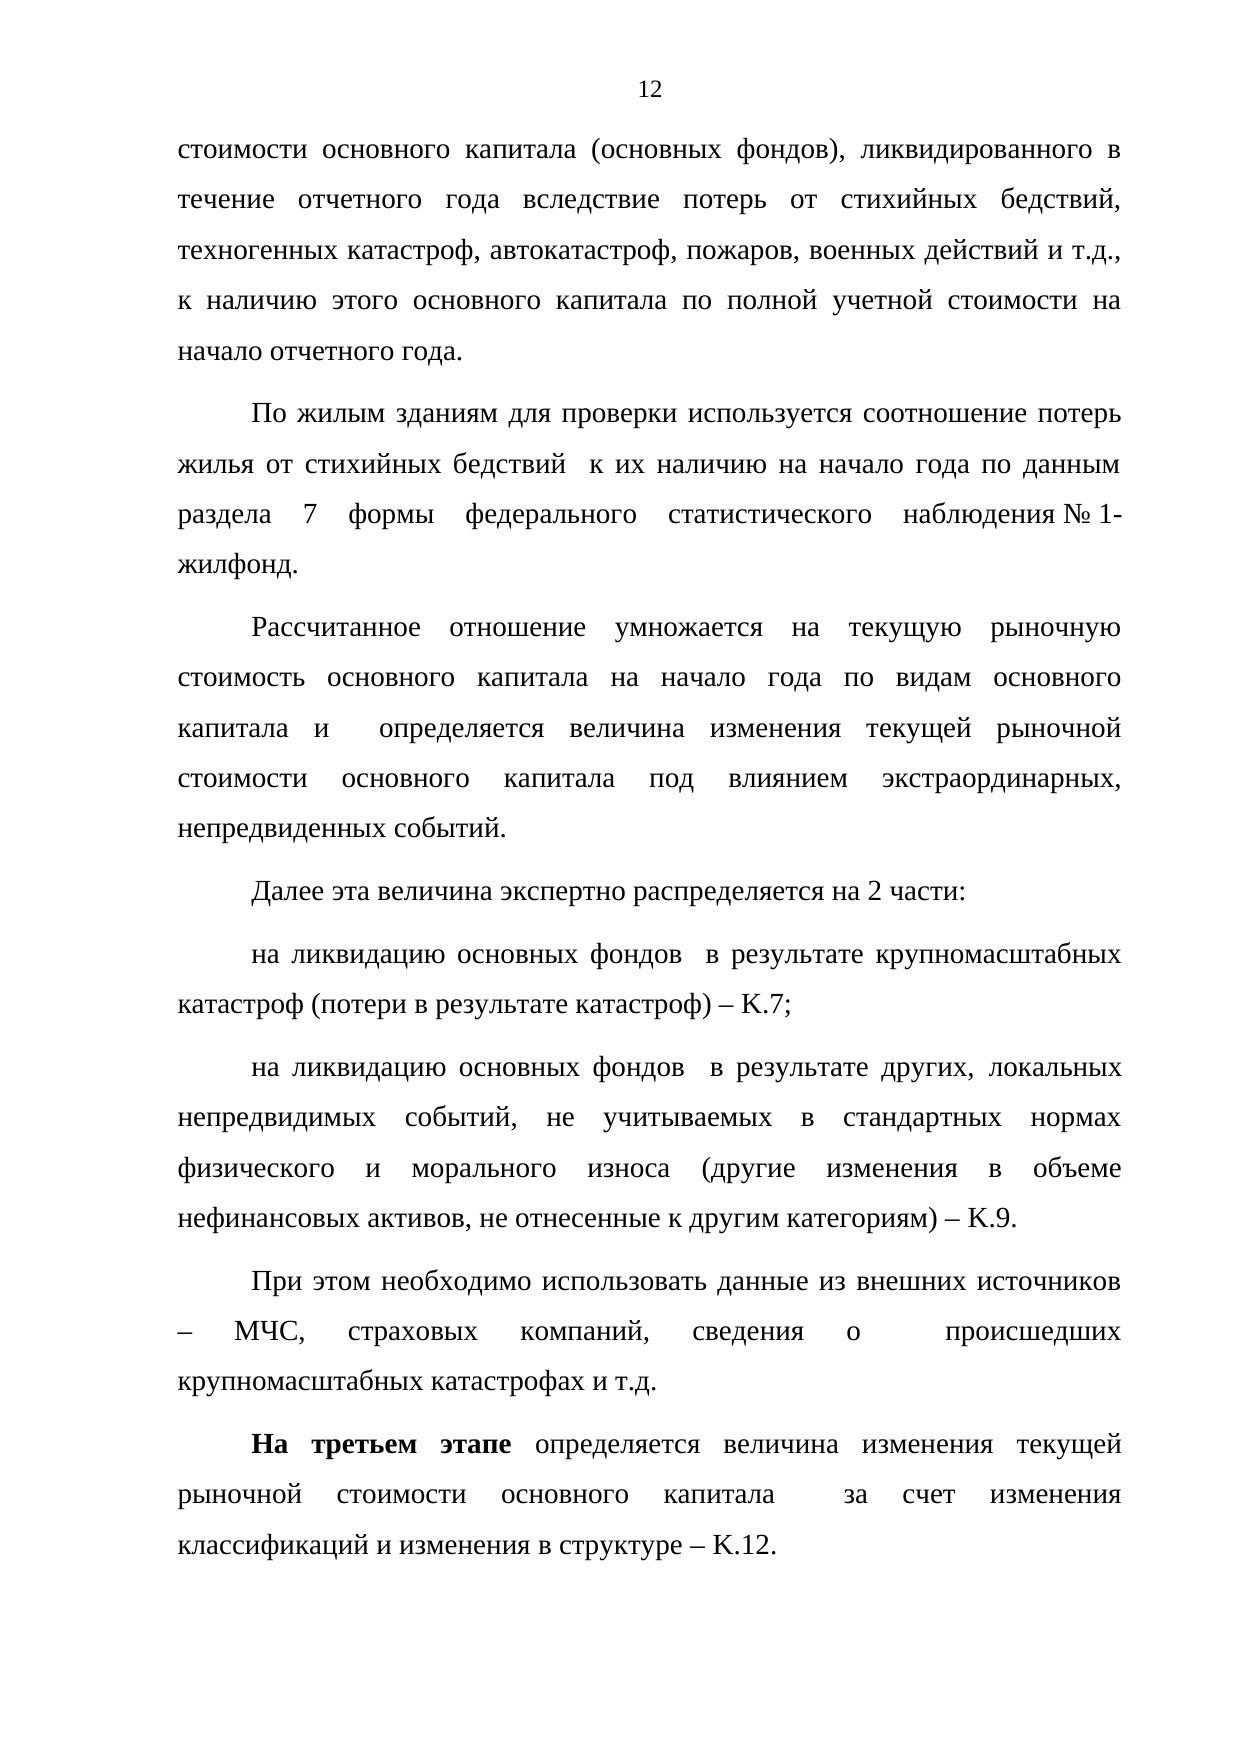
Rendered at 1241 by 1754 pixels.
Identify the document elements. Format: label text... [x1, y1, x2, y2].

text Далее эта величина экспертно распределяется на 2 части: [177, 873, 1122, 907]
text на ликвидацию основных фондов в результате других, локальных непредвидимых событий, не учитываемых в стандартных нормах физического и морального износа (другие изменения в объеме нефинансовых активов, не отнесенные к другим категориям) – K.9. [177, 1049, 1122, 1234]
text на ликвидацию основных фондов в результате крупномасштабных катастроф (потери в результате катастроф) – K.7; [177, 936, 1122, 1020]
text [177, 131, 1122, 366]
text По жилым зданиям для проверки используется соотношение потерь жилья от стихийных бедствий к их наличию на начало года по данным раздела 7 формы федерального статистического наблюдения № 1-жилфонд. [177, 395, 1122, 580]
text На третьем этапе определяется величина изменения текущей рыночной стоимости основного капитала за счет изменения классификаций и изменения в структуре – K.12. [177, 1426, 1122, 1561]
text При этом необходимо использовать данные из внешних источников – МЧС, страховых компаний, сведения о происшедших крупномасштабных катастрофах и т.д. [177, 1263, 1122, 1397]
text Рассчитанное отношение умножается на текущую рыночную стоимость основного капитала на начало года по видам основного капитала и определяется величина изменения текущей рыночной стоимости основного капитала под влиянием экстраординарных, непредвиденных событий. [177, 609, 1122, 844]
